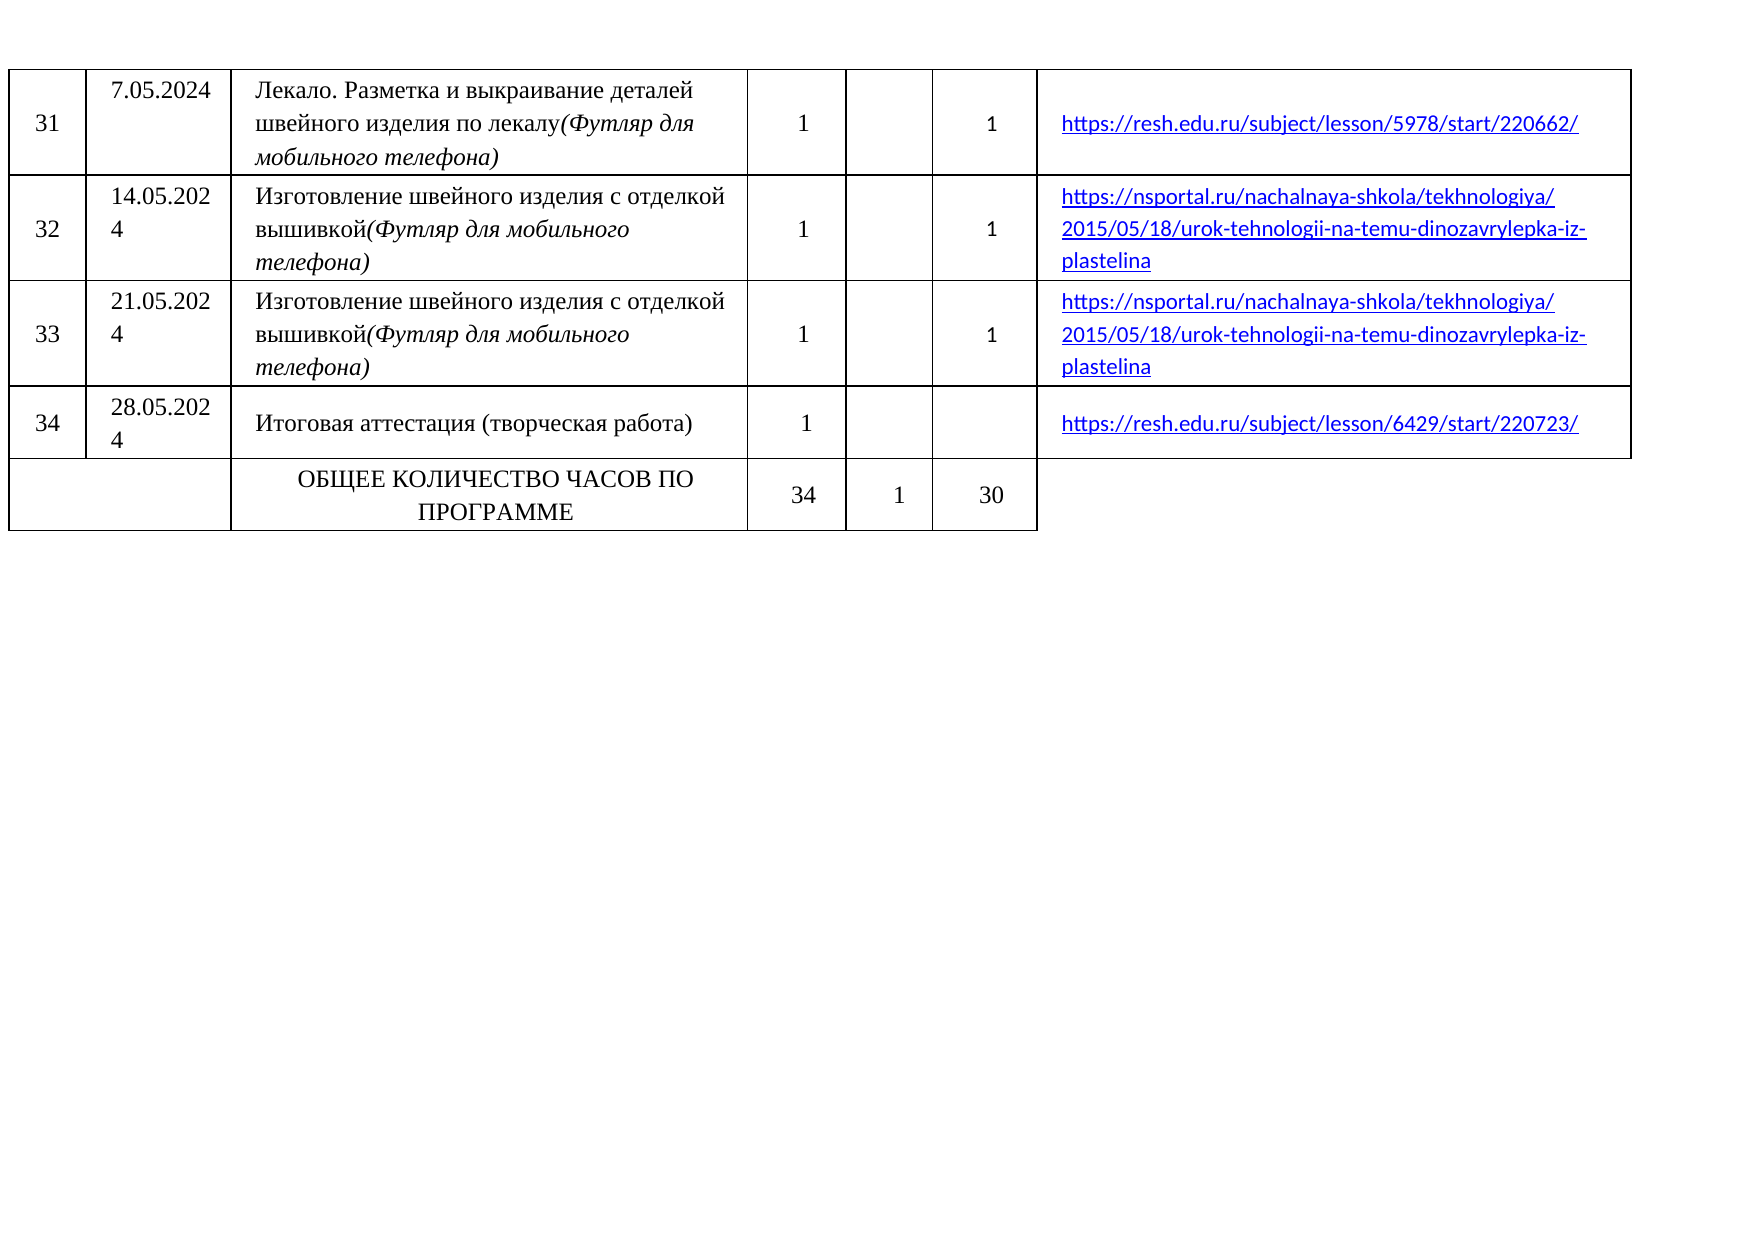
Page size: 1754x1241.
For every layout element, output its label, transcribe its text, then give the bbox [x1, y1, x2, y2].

table_cell 14.05.2024 [87, 176, 230, 279]
table_cell 34 [748, 459, 845, 530]
table_cell Изготовление швейного изделия с отделкой вышивкой(Футляр для мобильного телефона) [232, 281, 747, 385]
table_cell ОБЩЕЕ КОЛИЧЕСТВО ЧАСОВ ПО ПРОГРАММЕ [232, 459, 747, 530]
table_cell 1 [748, 176, 845, 279]
table_cell 30 [933, 459, 1036, 530]
table_cell 1 [933, 281, 1036, 385]
table_cell [847, 387, 932, 457]
table_cell [847, 281, 932, 385]
table_cell 1 [847, 459, 932, 530]
table_cell 31 [10, 70, 85, 174]
table_cell [10, 459, 230, 530]
table_cell [847, 176, 932, 279]
table_cell 33 [10, 281, 85, 385]
table_cell 1 [748, 387, 845, 457]
table_cell 32 [10, 176, 85, 279]
table_cell 1 [748, 70, 845, 174]
table_cell 34 [10, 387, 85, 457]
table_cell Итоговая аттестация (творческая работа) [232, 387, 747, 457]
table_cell 28.05.2024 [87, 387, 230, 457]
table_cell 1 [933, 176, 1036, 279]
table_cell https://resh.edu.ru/subject/lesson/5978/start/220662/ [1038, 70, 1630, 174]
table_cell https://resh.edu.ru/subject/lesson/6429/start/220723/ [1038, 387, 1630, 457]
table_cell 1 [933, 70, 1036, 174]
table_cell [933, 387, 1036, 457]
table_cell 21.05.2024 [87, 281, 230, 385]
table_cell 7.05.2024 [87, 70, 230, 174]
table_cell https://nsportal.ru/nachalnaya-shkola/tekhnologiya/2015/05/18/urok-tehnologii-na-temu-dinozavrylepka-iz-plastelina [1038, 281, 1630, 385]
table_cell 1 [748, 281, 845, 385]
table_cell Изготовление швейного изделия с отделкой вышивкой(Футляр для мобильного телефона) [232, 176, 747, 279]
table_cell Лекало. Разметка и выкраивание деталей швейного изделия по лекалу(Футляр для мобильного телефона) [232, 70, 747, 174]
table_cell [847, 70, 932, 174]
table_cell https://nsportal.ru/nachalnaya-shkola/tekhnologiya/2015/05/18/urok-tehnologii-na-temu-dinozavrylepka-iz-plastelina [1038, 176, 1630, 279]
